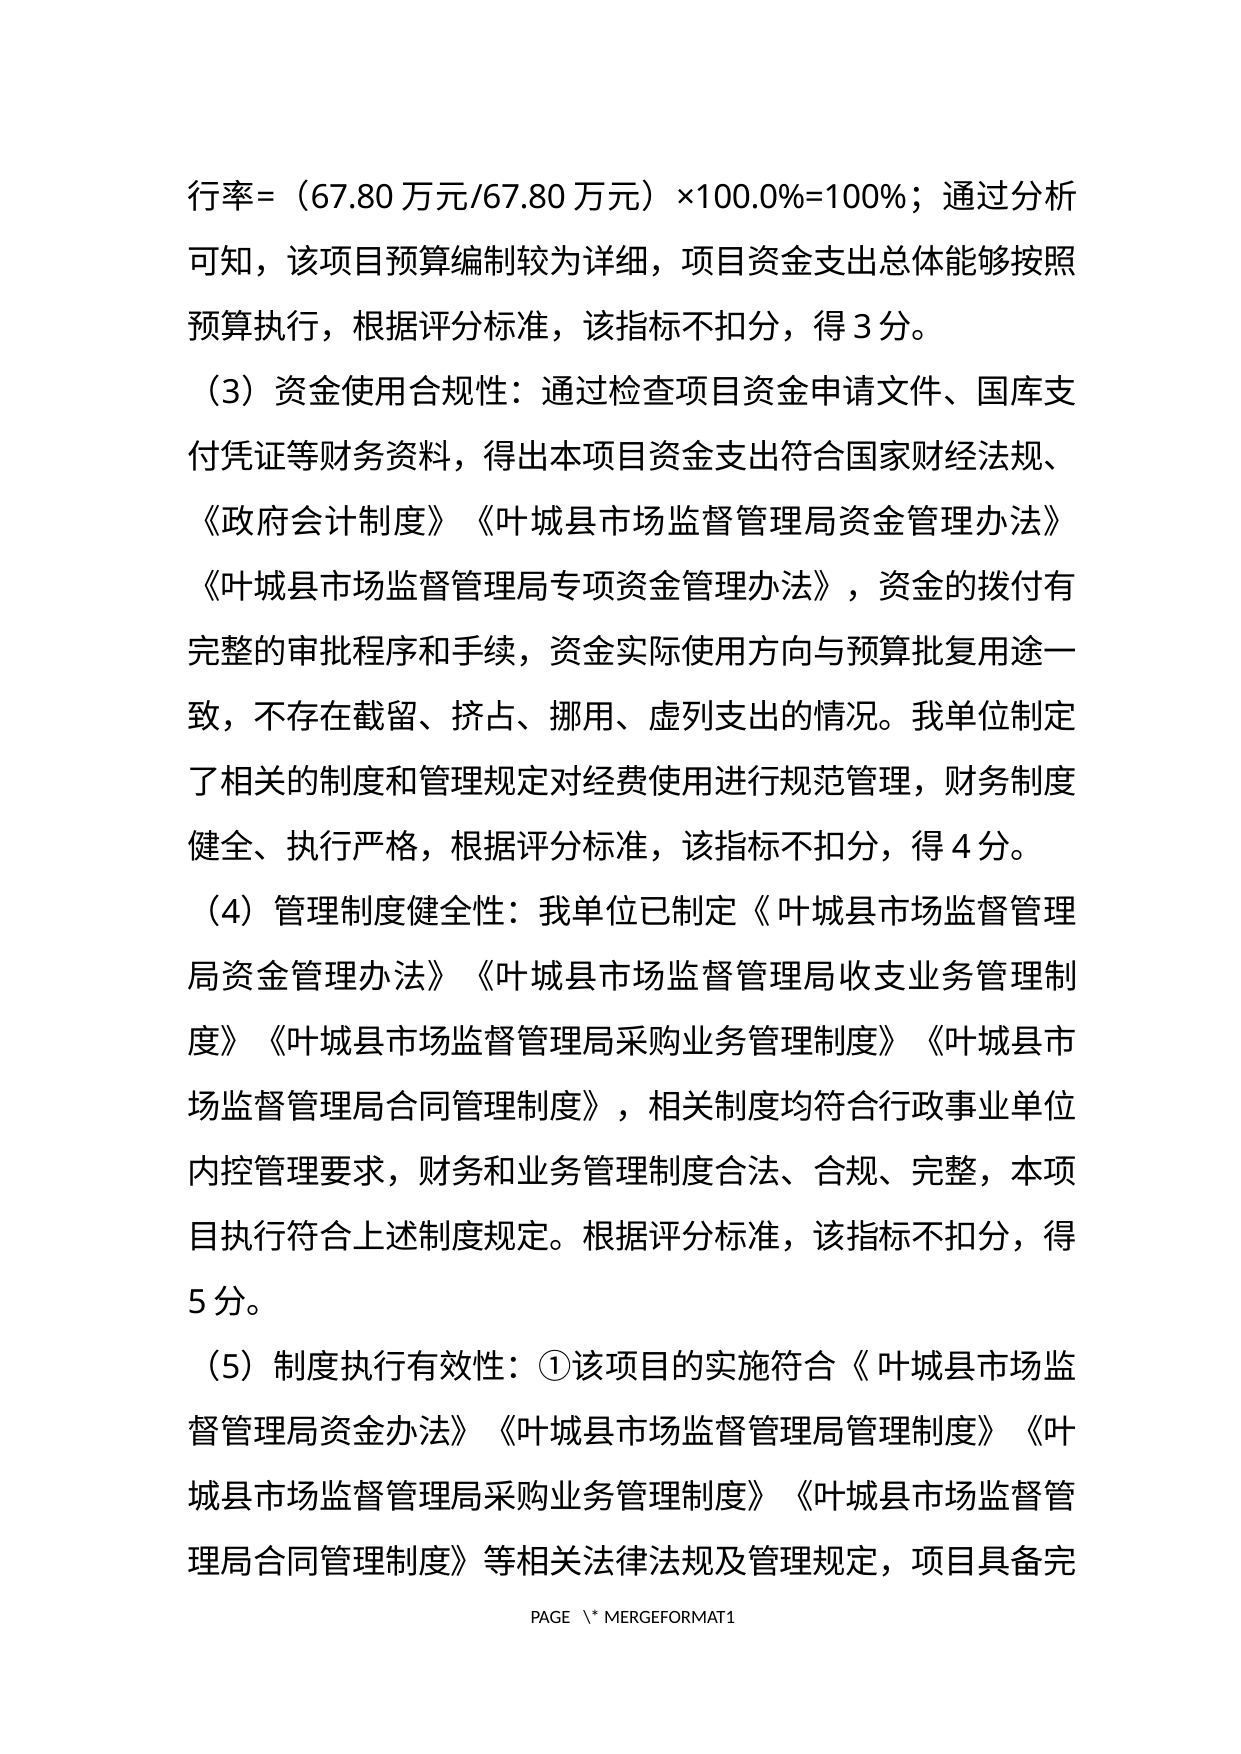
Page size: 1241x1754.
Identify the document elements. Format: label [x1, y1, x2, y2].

text [187, 162, 1078, 1592]
